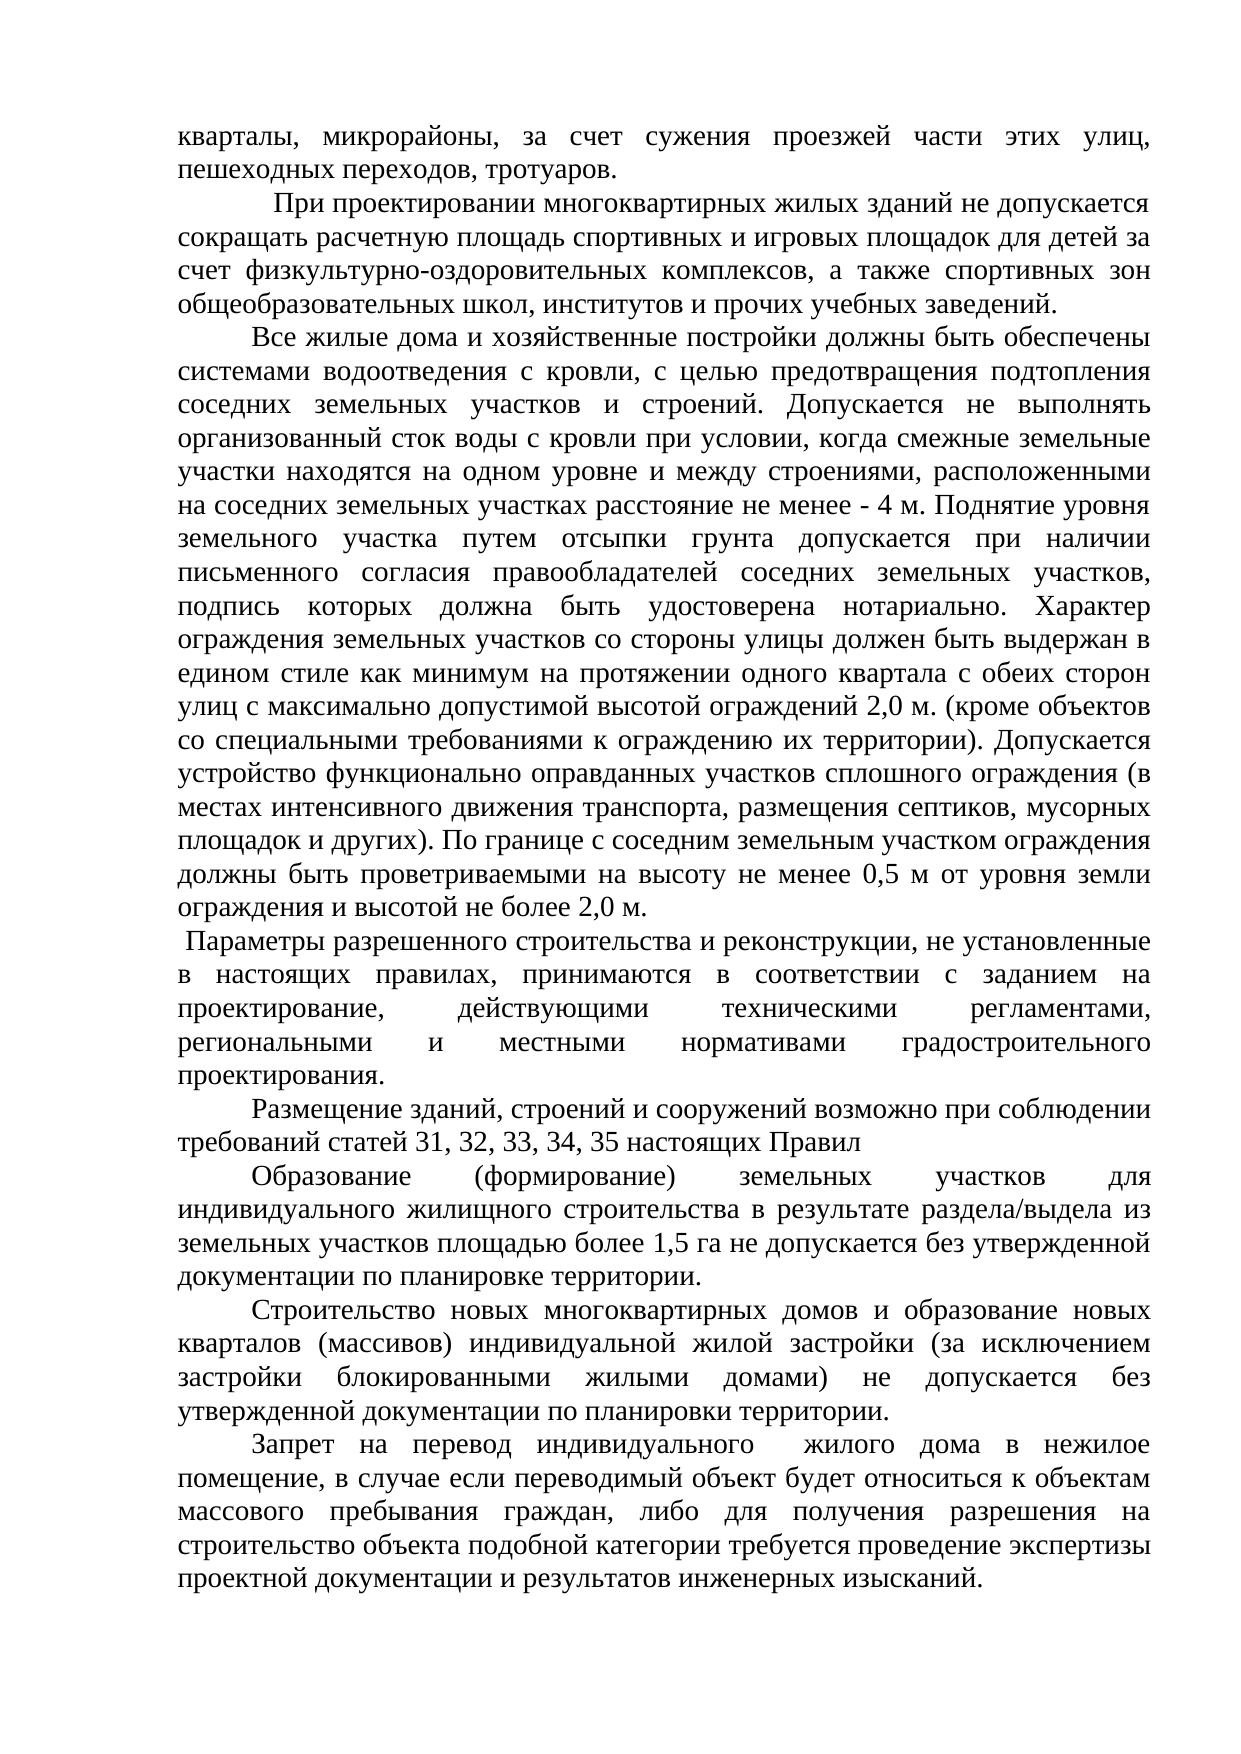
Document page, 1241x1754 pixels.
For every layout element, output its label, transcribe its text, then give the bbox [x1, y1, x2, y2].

text Размещение зданий, строений и сооружений возможно при соблюдении требований статей 31, 32, 33, 34, 35 настоящих Правил [177, 1091, 1152, 1158]
text Все жилые дома и хозяйственные постройки должны быть обеспечены системами водоотведения с кровли, с целью предотвращения подтопления соседних земельных участков и строений. Допускается не выполнять организованный сток воды с кровли при условии, когда смежные земельные участки находятся на одном уровне и между строениями, расположенными на соседних земельных участках расстояние не менее - 4 м. Поднятие уровня земельного участка путем отсыпки грунта допускается при наличии письменного согласия правообладателей соседних земельных участков, подпись которых должна быть удостоверена нотариально. Характер ограждения земельных участков со стороны улицы должен быть выдержан в едином стиле как минимум на протяжении одного квартала с обеих сторон улиц с максимально допустимой высотой ограждений 2,0 м. (кроме объектов со специальными требованиями к ограждению их территории). Допускается устройство функционально оправданных участков сплошного ограждения (в местах интенсивного движения транспорта, размещения септиков, мусорных площадок и других). По границе с соседним земельным участком ограждения должны быть проветриваемыми на высоту не менее 0,5 м от уровня земли ограждения и высотой не более 2,0 м. [177, 319, 1152, 923]
text Образование (формирование) земельных участков для индивидуального жилищного строительства в результате раздела/выдела из земельных участков площадью более 1,5 га не допускается без утвержденной документации по планировке территории. [177, 1158, 1152, 1292]
text Запрет на перевод индивидуального жилого дома в нежилое помещение, в случае если переводимый объект будет относиться к объектам массового пребывания граждан, либо для получения разрешения на строительство объекта подобной категории требуется проведение экспертизы проектной документации и результатов инженерных изысканий. [177, 1426, 1152, 1594]
text Строительство новых многоквартирных домов и образование новых кварталов (массивов) индивидуальной жилой застройки (за исключением застройки блокированными жилыми домами) не допускается без утвержденной документации по планировки территории. [177, 1292, 1152, 1426]
text При проектировании многоквартирных жилых зданий не допускается сокращать расчетную площадь спортивных и игровых площадок для детей за счет физкультурно-оздоровительных комплексов, а также спортивных зон общеобразовательных школ, институтов и прочих учебных заведений. [177, 185, 1152, 319]
text Параметры разрешенного строительства и реконструкции, не установленные в настоящих правилах, принимаются в соответствии с заданием на проектирование, действующими техническими регламентами, региональными и местными нормативами градостроительного проектирования. [177, 923, 1152, 1091]
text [177, 118, 1152, 185]
